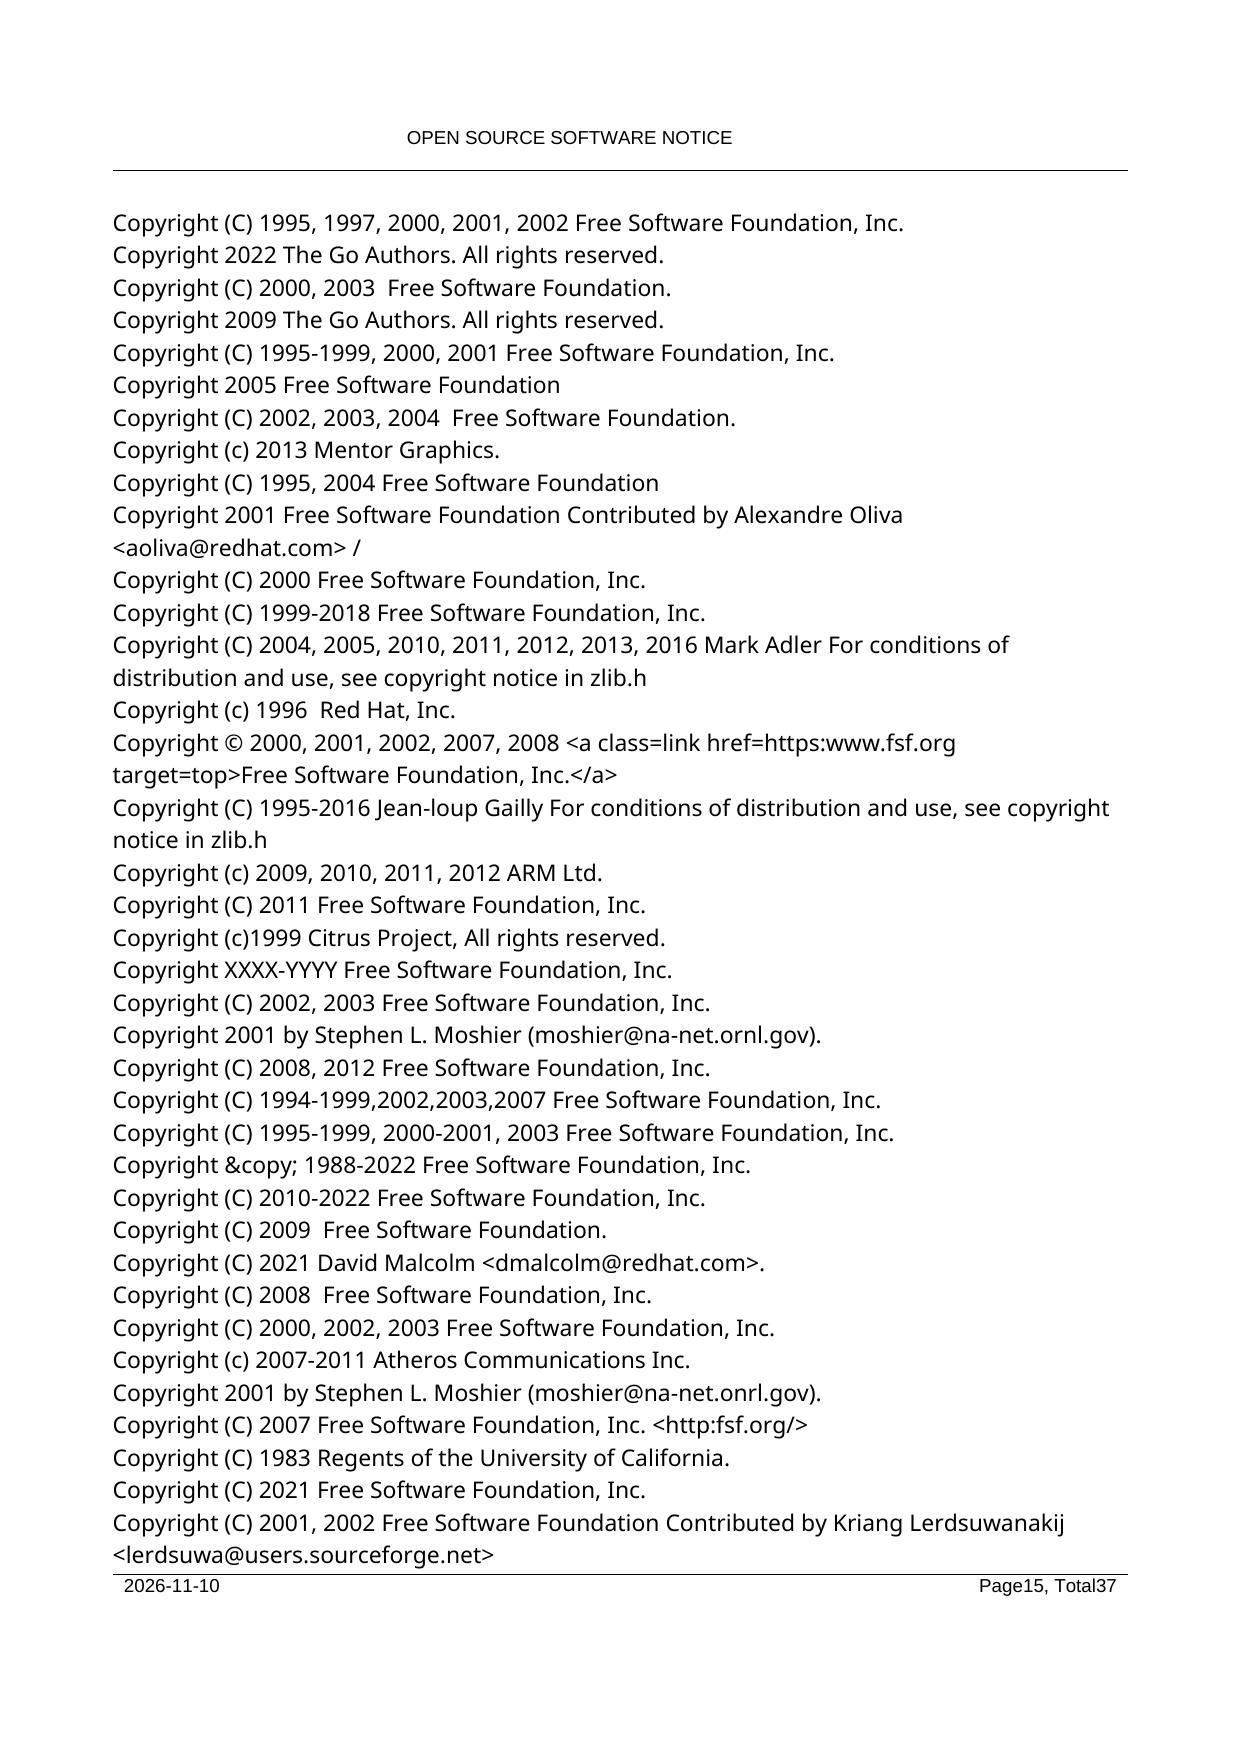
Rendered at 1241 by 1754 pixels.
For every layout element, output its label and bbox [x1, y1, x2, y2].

text [112, 206, 1128, 1571]
